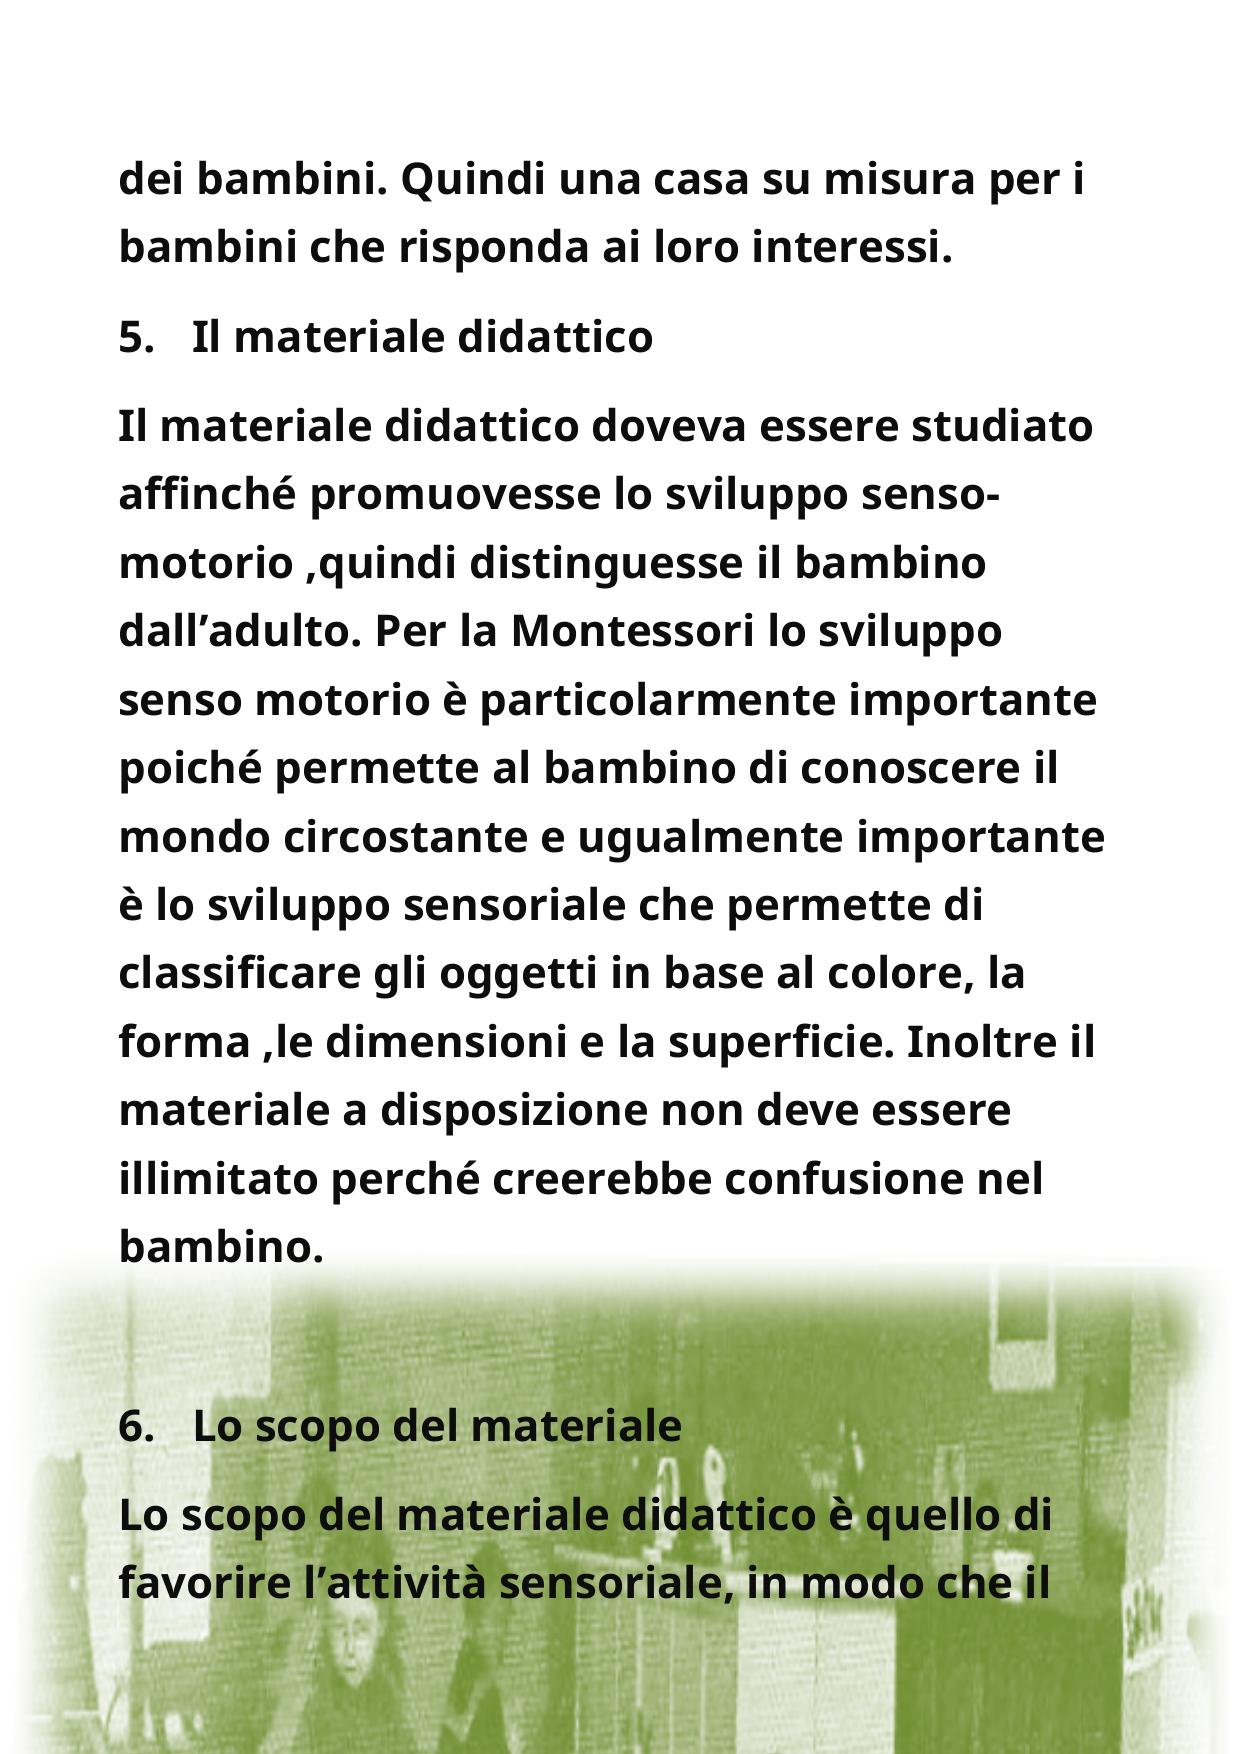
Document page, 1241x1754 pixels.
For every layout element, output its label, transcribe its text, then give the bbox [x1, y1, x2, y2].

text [118, 1484, 1122, 1612]
list Lo scopo del materiale [118, 1394, 1122, 1454]
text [118, 148, 1122, 276]
text Il materiale didattico doveva essere studiato affinché promuovesse lo sviluppo senso-motorio ,quindi distinguesse il bambino dall’adulto. Per la Montessori lo sviluppo senso motorio è particolarmente importante poiché permette al bambino di conoscere il mondo circostante e ugualmente importante è lo sviluppo sensoriale che permette di classificare gli oggetti in base al colore, la forma ,le dimensioni e la superficie. Inoltre il materiale a disposizione non deve essere illimitato perché creerebbe confusione nel bambino. [118, 394, 1122, 1275]
list Il materiale didattico [118, 305, 1122, 365]
